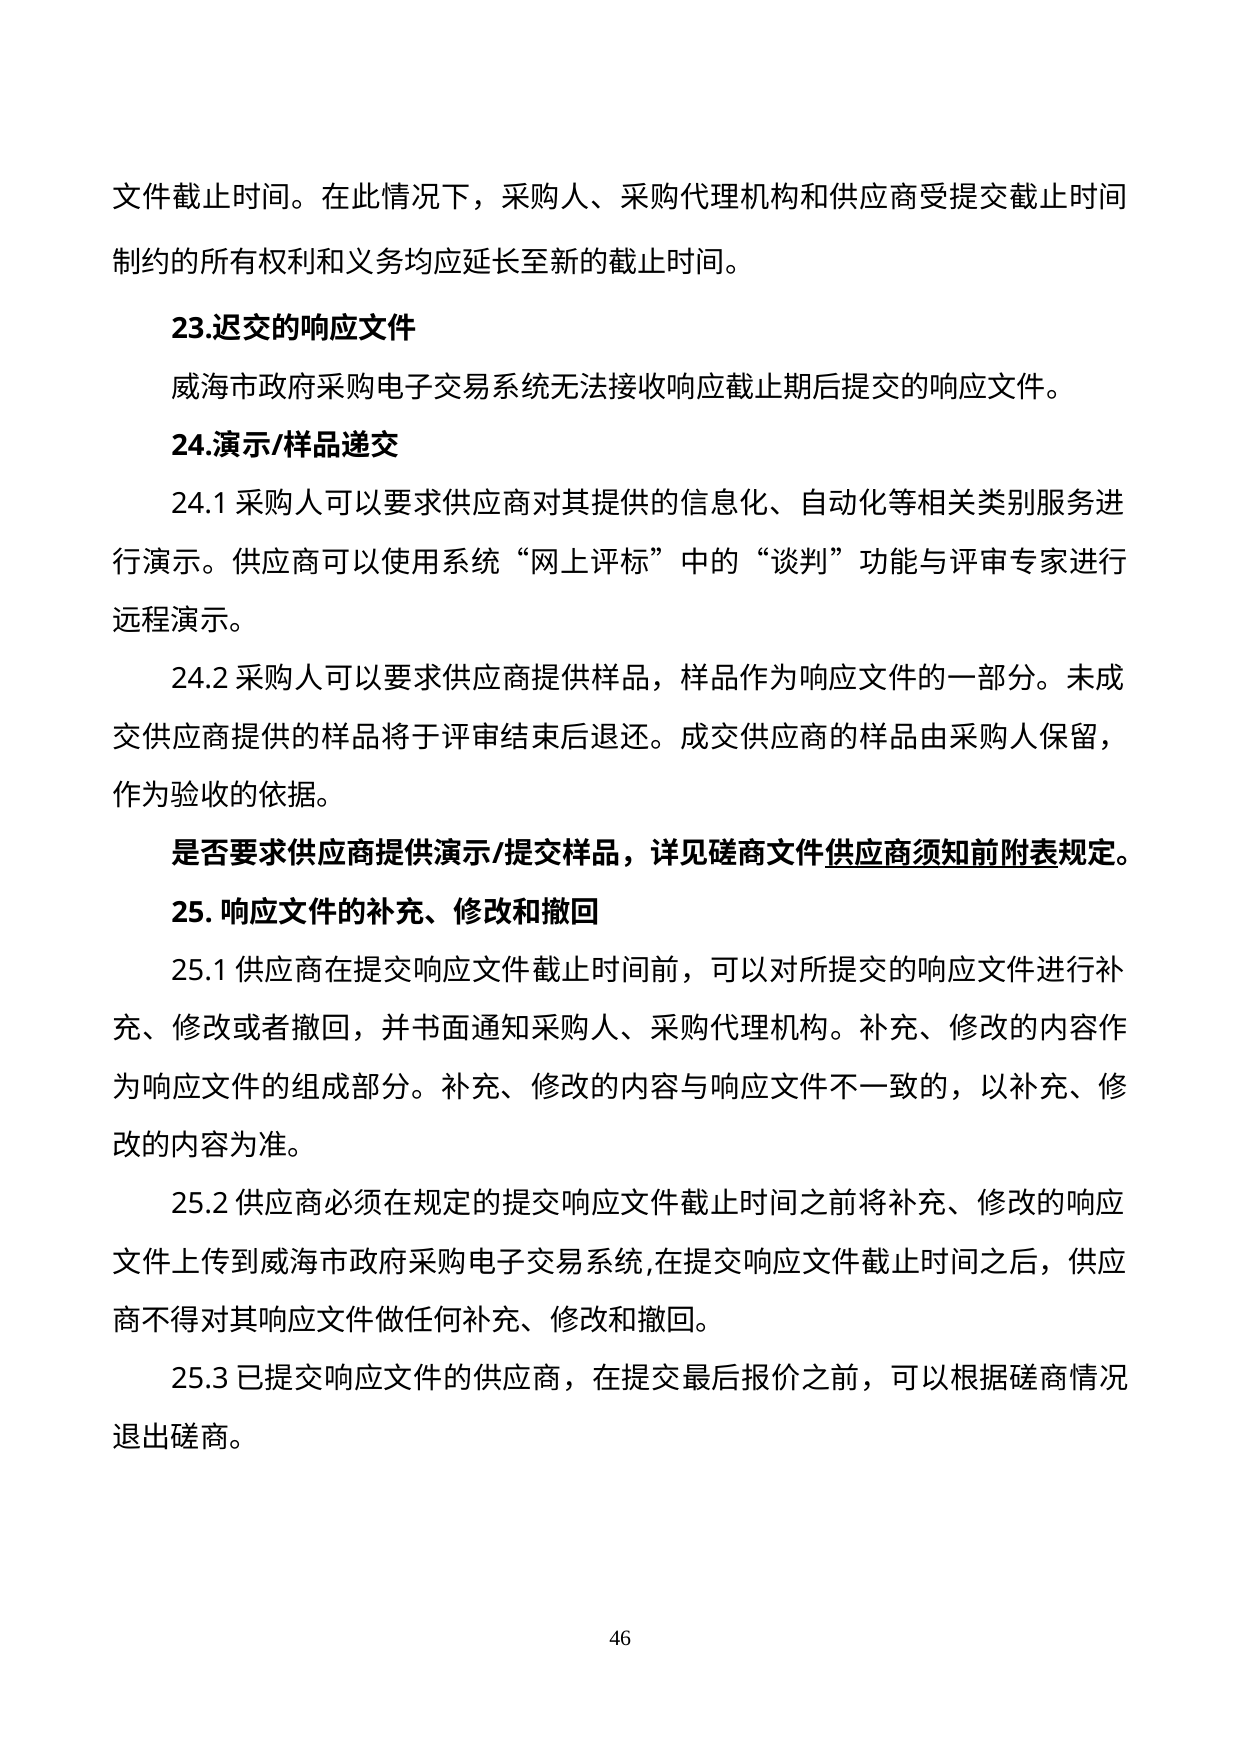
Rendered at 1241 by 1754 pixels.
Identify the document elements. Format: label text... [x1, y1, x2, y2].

text 24.1采购人可以要求供应商对其提供的信息化、自动化等相关类别服务进行演示。供应商可以使用系统“网上评标”中的“谈判”功能与评审专家进行远程演示。 [112, 467, 1128, 642]
text 25.3已提交响应文件的供应商，在提交最后报价之前，可以根据磋商情况退出磋商。 [112, 1342, 1128, 1459]
text 23.迟交的响应文件 [112, 292, 1128, 350]
text 威海市政府采购电子交易系统无法接收响应截止期后提交的响应文件。 [112, 350, 1128, 409]
text 25.1供应商在提交响应文件截止时间前，可以对所提交的响应文件进行补充、修改或者撤回，并书面通知采购人、采购代理机构。补充、修改的内容作为响应文件的组成部分。补充、修改的内容与响应文件不一致的，以补充、修改的内容为准。 [112, 934, 1128, 1167]
text 25. 响应文件的补充、修改和撤回 [112, 875, 1128, 934]
text 24.2采购人可以要求供应商提供样品，样品作为响应文件的一部分。未成交供应商提供的样品将于评审结束后退还。成交供应商的样品由采购人保留，作为验收的依据。 [112, 642, 1128, 817]
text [112, 162, 1128, 292]
text 24.演示/样品递交 [112, 409, 1128, 467]
text 是否要求供应商提供演示/提交样品，详见磋商文件供应商须知前附表规定。 [112, 817, 1128, 875]
text 25.2供应商必须在规定的提交响应文件截止时间之前将补充、修改的响应文件上传到威海市政府采购电子交易系统,在提交响应文件截止时间之后，供应商不得对其响应文件做任何补充、修改和撤回。 [112, 1167, 1128, 1342]
